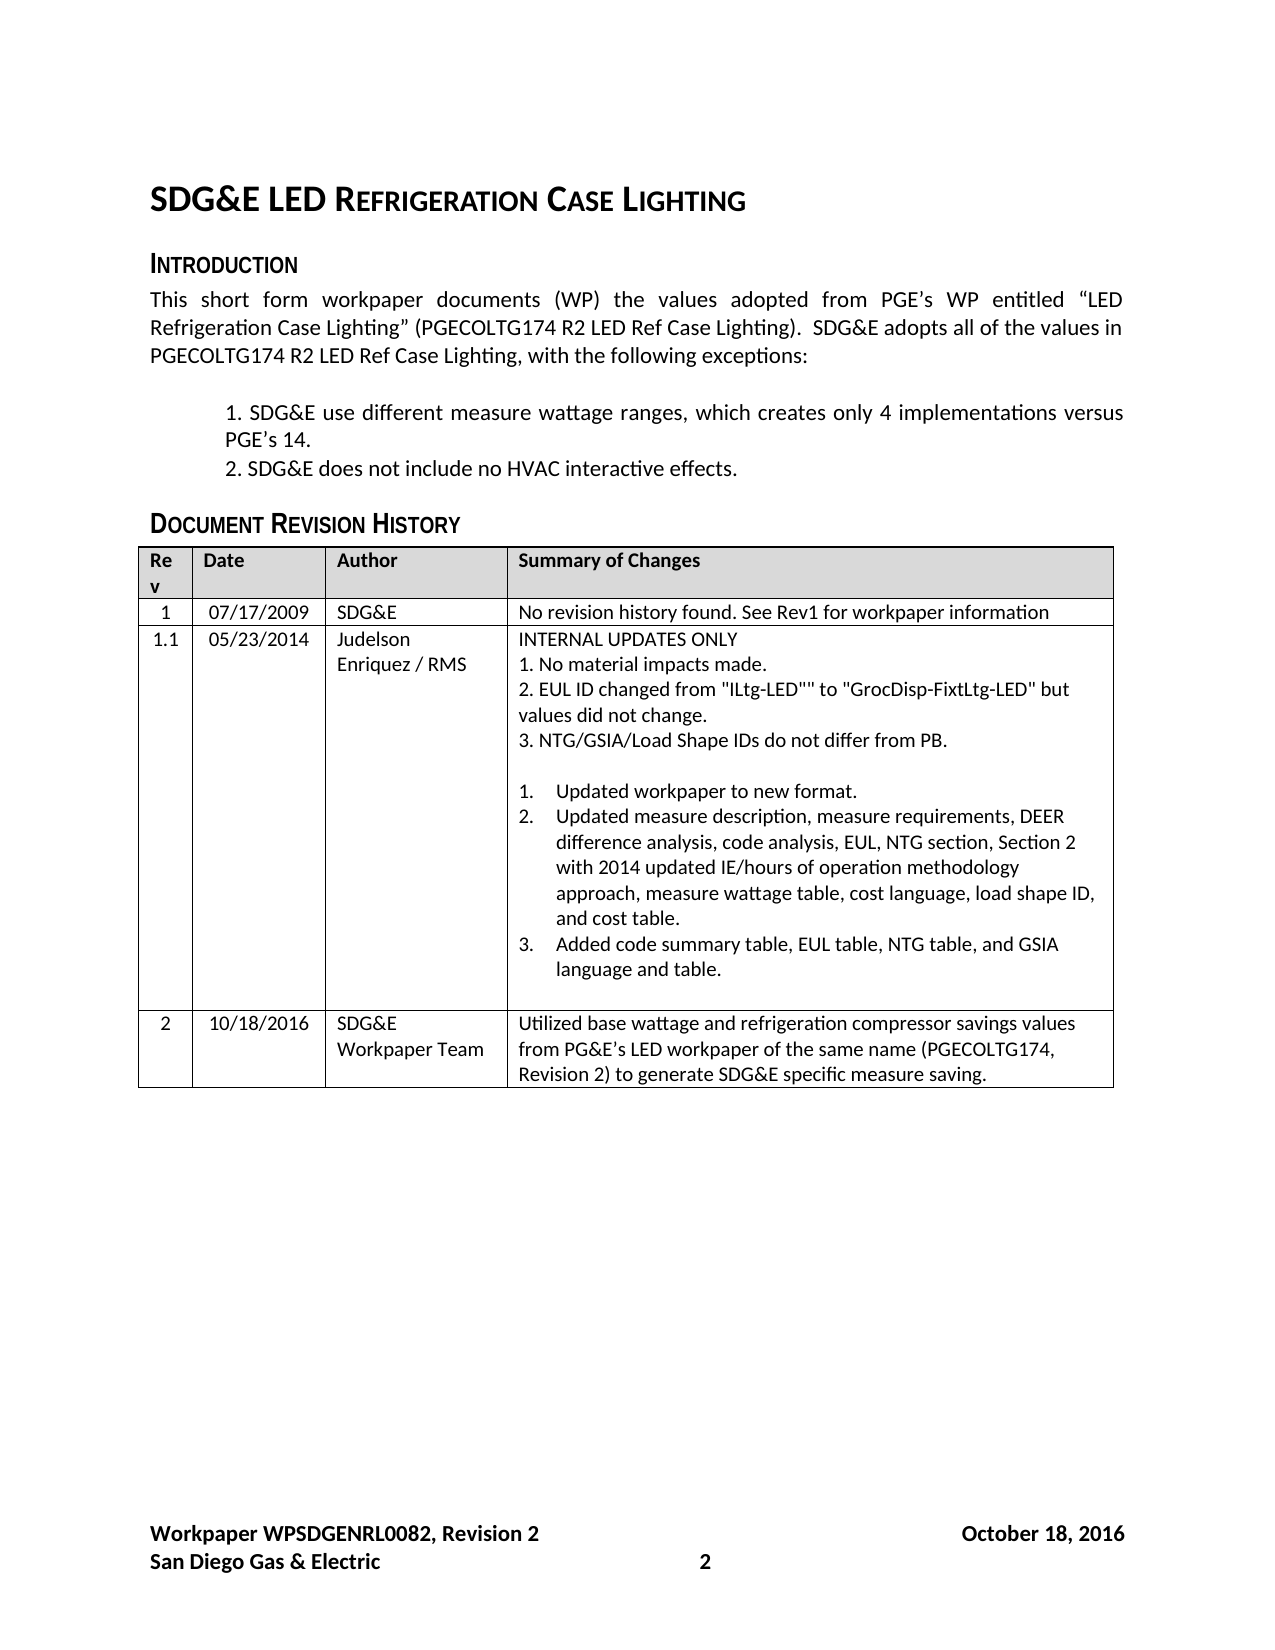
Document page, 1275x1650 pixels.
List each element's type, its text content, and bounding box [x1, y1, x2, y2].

text 1. SDG&E use different measure wattage ranges, which creates only 4 implementations versus PGE’s 14. [225, 398, 1125, 454]
text 2. SDG&E does not include no HVAC interactive effects. [150, 454, 1125, 482]
table_header Rev [139, 548, 192, 598]
table_header Summary of Changes [508, 548, 1113, 598]
table_cell 2 [139, 1011, 192, 1087]
subtitle Introduction [150, 246, 1125, 279]
table_cell Utilized base wattage and refrigeration compressor savings values from PG&E’s LED workpaper of the same name (PGECOLTG174, Revision 2) to generate SDG&E specific measure saving. [508, 1011, 1113, 1087]
table_cell SDG&E Workpaper Team [326, 1011, 507, 1087]
table_cell INTERNAL UPDATES ONLY 1. No material impacts made. 2. EUL ID changed from "ILtg-LED"" to "GrocDisp-FixtLtg-LED" but values did not change. 3. NTG/GSIA/Load Shape IDs do not differ from PB. Updated workpaper to new format. Updated measure description, measure requirements, DEER difference analysis, code analysis, EUL, NTG section, Section 2 with 2014 updated IE/hours of operation methodology approach, measure wattage table, cost language, load shape ID, and cost table. Added code summary table, EUL table, NTG table, and GSIA language and table. [508, 626, 1113, 1009]
table_cell 1.1 [139, 626, 192, 1009]
table_cell SDG&E [326, 599, 507, 625]
table_cell 1 [139, 599, 192, 625]
table_header Date [193, 548, 325, 598]
table_cell No revision history found. See Rev1 for workpaper information [508, 599, 1113, 625]
subtitle SDG&E LED Refrigeration Case Lighting [150, 175, 1125, 221]
table_header Author [326, 548, 507, 598]
text This short form workpaper documents (WP) the values adopted from PGE’s WP entitled “LED Refrigeration Case Lighting” (PGECOLTG174 R2 LED Ref Case Lighting). SDG&E adopts all of the values in PGECOLTG174 R2 LED Ref Case Lighting, with the following exceptions: [150, 286, 1125, 369]
table_cell 10/18/2016 [193, 1011, 325, 1087]
table_cell Judelson Enriquez / RMS [326, 626, 507, 1009]
table_cell 07/17/2009 [193, 599, 325, 625]
subtitle Document Revision History [150, 507, 1125, 540]
table_cell 05/23/2014 [193, 626, 325, 1009]
